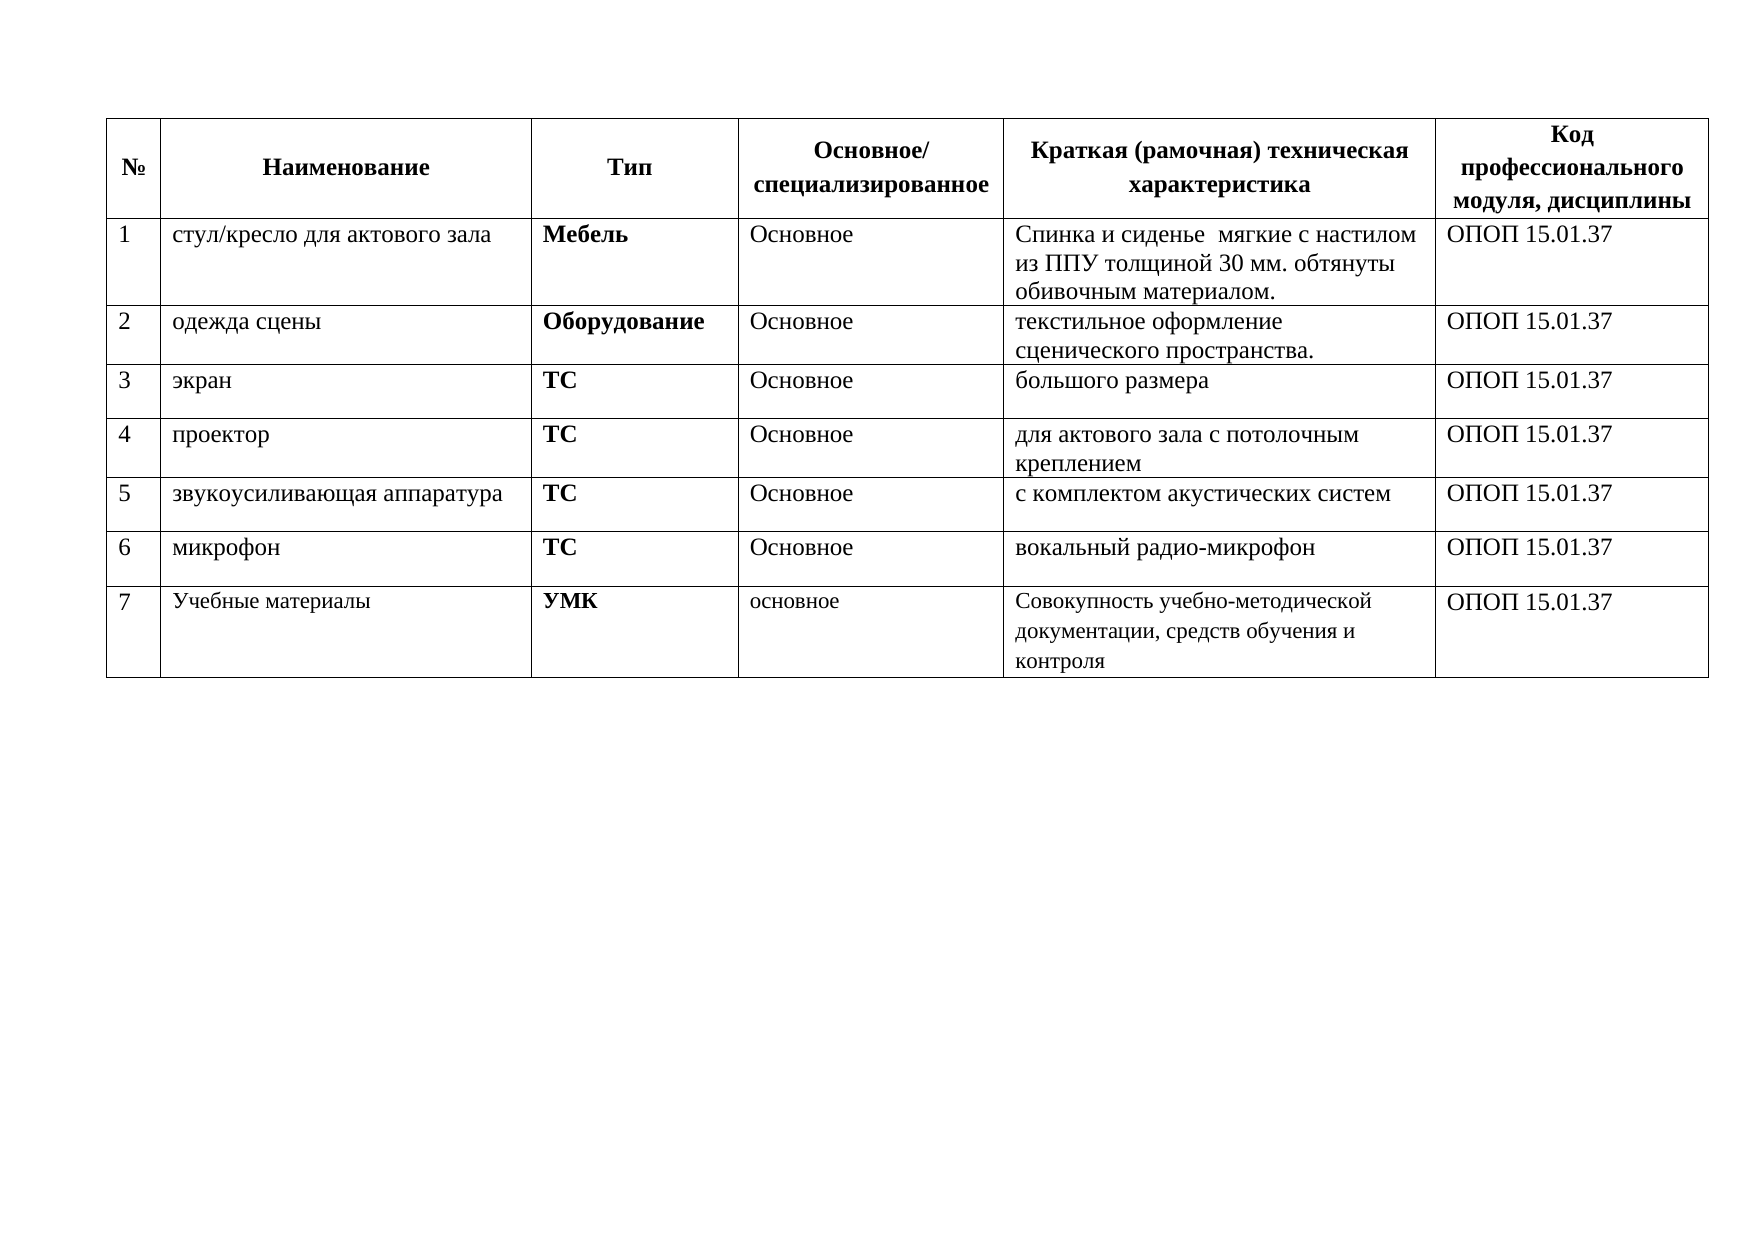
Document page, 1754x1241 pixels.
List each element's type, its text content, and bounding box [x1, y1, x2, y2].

table_cell Основное [739, 219, 1003, 305]
table_cell текстильное оформление сценического пространства. [1283, 306, 1435, 364]
table_cell микрофон [161, 532, 531, 586]
table_cell ОПОП 15.01.37 [1436, 365, 1708, 418]
table_cell звукоусиливающая аппаратура [161, 478, 531, 531]
table_cell ОПОП 15.01.37 [1436, 419, 1708, 477]
table_cell 6 [107, 532, 160, 586]
table_cell ОПОП 15.01.37 [1436, 478, 1708, 531]
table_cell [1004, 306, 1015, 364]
table_cell Основное [739, 306, 1003, 364]
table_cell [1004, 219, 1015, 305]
table_cell с комплектом акустических систем [1004, 478, 1435, 531]
table_cell ОПОП 15.01.37 [1436, 219, 1708, 305]
table_header Основное/ специализированное [739, 119, 1003, 218]
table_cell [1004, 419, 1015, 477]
table_header Наименование [161, 119, 531, 218]
table_cell большого размера [1004, 365, 1435, 418]
table_cell Совокупность учебно-методической документации, средств обучения и контроля [1004, 587, 1435, 677]
table_cell основное [739, 587, 1003, 677]
table_cell ТС [532, 365, 738, 418]
table_cell 7 [107, 587, 160, 677]
table_cell Учебные материалы [161, 587, 531, 677]
table_cell Основное [739, 419, 1003, 477]
table_cell Оборудование [532, 306, 738, 364]
table_cell проектор [161, 419, 531, 477]
table_header Краткая (рамочная) техническая характеристика [1004, 119, 1435, 218]
table_header № [107, 119, 160, 218]
table_cell ТС [532, 532, 738, 586]
table_cell ОПОП 15.01.37 [1436, 532, 1708, 586]
table_cell 2 [107, 306, 160, 364]
table_cell УМК [532, 587, 738, 677]
table_cell 5 [107, 478, 160, 531]
table_cell вокальный радио-микрофон [1004, 532, 1435, 586]
table_header Тип [532, 119, 738, 218]
table_cell Мебель [532, 219, 738, 305]
table_cell для актового зала с потолочным креплением [1142, 419, 1435, 477]
table_cell Основное [739, 478, 1003, 531]
table_cell 3 [107, 365, 160, 418]
table_cell экран [161, 365, 531, 418]
table_cell Спинка и сиденье мягкие с настилом из ППУ толщиной 30 мм. обтянуты обивочным материалом. [1276, 219, 1435, 305]
table_cell одежда сцены [161, 306, 531, 364]
table_cell ОПОП 15.01.37 [1436, 306, 1708, 364]
table_cell ТС [532, 419, 738, 477]
table_cell ОПОП 15.01.37 [1436, 587, 1708, 677]
table_cell Основное [739, 532, 1003, 586]
table_cell ТС [532, 478, 738, 531]
table_cell стул/кресло для актового зала [161, 219, 531, 305]
table_cell 1 [107, 219, 160, 305]
table_cell Основное [739, 365, 1003, 418]
table_header Код профессионального модуля, дисциплины [1436, 119, 1708, 218]
table_cell 4 [107, 419, 160, 477]
